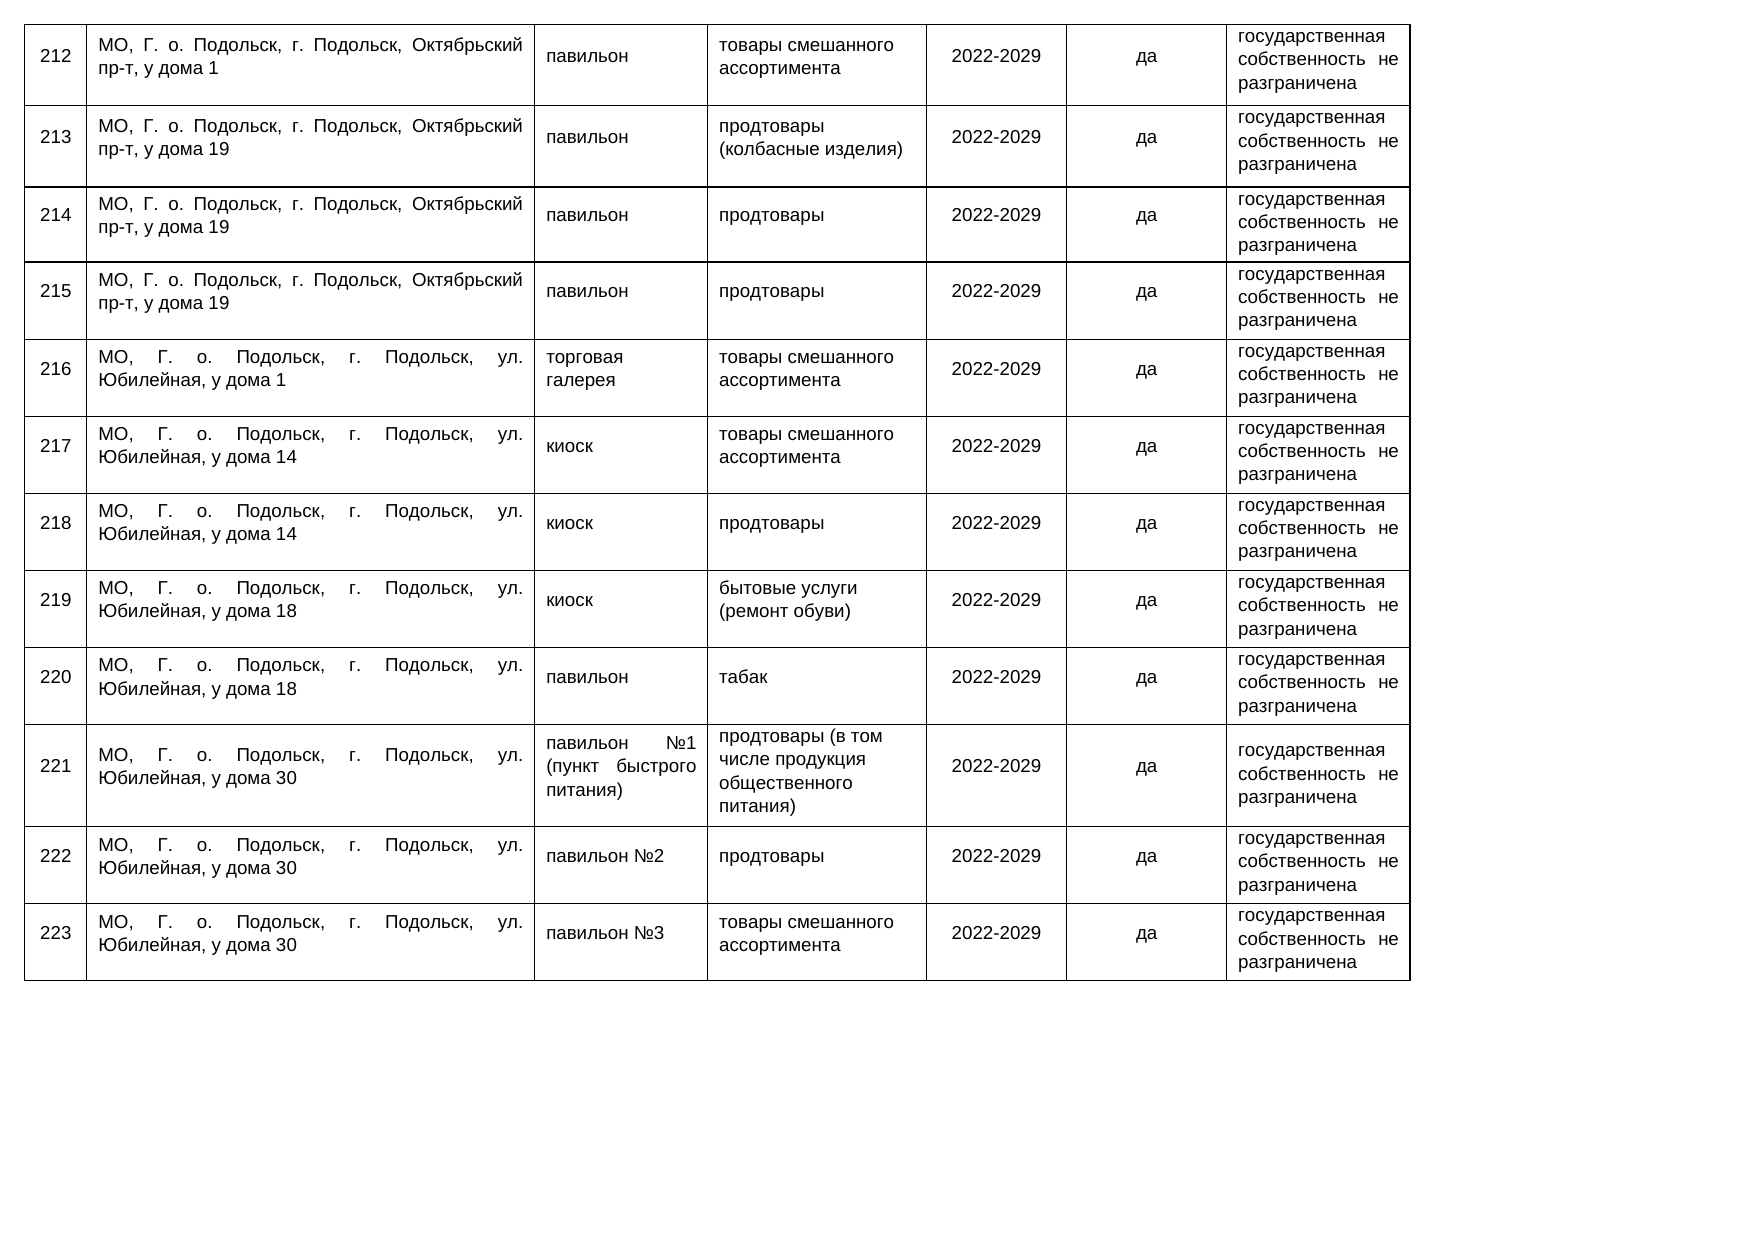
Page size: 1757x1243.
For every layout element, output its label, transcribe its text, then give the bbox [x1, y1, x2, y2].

table_cell да [1067, 263, 1226, 338]
table_cell МО, Г. о. Подольск, г. Подольск, ул. Юбилейная, у дома 14 [87, 417, 534, 493]
table_cell 2022-2029 [927, 188, 1066, 261]
table_cell да [1067, 340, 1226, 416]
table_cell государственная собственность не разграничена [1227, 106, 1409, 186]
table_header государственная собственность не разграничена [1227, 25, 1409, 105]
table_cell павильон [535, 263, 707, 338]
table_cell павильон [535, 188, 707, 261]
table_cell да [1067, 571, 1226, 647]
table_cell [1227, 904, 1409, 980]
table_header МО, Г. о. Подольск, г. Подольск, Октябрьский пр-т, у дома 1 [87, 25, 534, 105]
table_cell продтовары [708, 263, 926, 338]
table_cell 2022-2029 [927, 725, 1066, 826]
table_cell 2022-2029 [927, 904, 1066, 980]
table_cell да [1067, 494, 1226, 570]
table_cell государственная собственность не разграничена [1227, 188, 1409, 261]
table_cell бытовые услуги (ремонт обуви) [708, 571, 926, 647]
table_cell 221 [25, 725, 86, 826]
table_header товары смешанного ассортимента [708, 25, 926, 105]
table_cell продтовары (в том числе продукция общественного питания) [708, 725, 926, 826]
table_cell МО, Г. о. Подольск, г. Подольск, Октябрьский пр-т, у дома 19 [87, 188, 534, 261]
table_cell МО, Г. о. Подольск, г. Подольск, ул. Юбилейная, у дома 18 [87, 571, 534, 647]
table_cell 217 [25, 417, 86, 493]
table_cell государственная собственность не разграничена [1227, 648, 1409, 724]
table_cell 215 [25, 263, 86, 338]
table_cell 223 [25, 904, 86, 980]
table_cell МО, Г. о. Подольск, г. Подольск, ул. Юбилейная, у дома 30 [87, 827, 534, 903]
table_cell да [1067, 725, 1226, 826]
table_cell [87, 904, 534, 980]
table_cell да [1067, 648, 1226, 724]
table_cell товары смешанного ассортимента [708, 417, 926, 493]
table_cell киоск [535, 417, 707, 493]
table_cell киоск [535, 571, 707, 647]
table_cell продтовары (колбасные изделия) [708, 106, 926, 186]
table_cell МО, Г. о. Подольск, г. Подольск, Октябрьский пр-т, у дома 19 [87, 106, 534, 186]
table_cell 2022-2029 [927, 494, 1066, 570]
table_cell да [1067, 417, 1226, 493]
table_cell 2022-2029 [927, 417, 1066, 493]
table_cell МО, Г. о. Подольск, г. Подольск, ул. Юбилейная, у дома 18 [87, 648, 534, 724]
table_cell табак [708, 648, 926, 724]
table_cell 2022-2029 [927, 263, 1066, 338]
table_cell 220 [25, 648, 86, 724]
table_cell государственная собственность не разграничена [1227, 263, 1409, 338]
table_cell МО, Г. о. Подольск, г. Подольск, ул. Юбилейная, у дома 30 [87, 725, 534, 826]
table_header 212 [25, 25, 86, 105]
table_cell продтовары [708, 494, 926, 570]
table_cell государственная собственность не разграничена [1227, 725, 1409, 826]
table_cell товары смешанного ассортимента [708, 340, 926, 416]
table_cell 2022-2029 [927, 648, 1066, 724]
table_cell да [1067, 904, 1226, 980]
table_cell киоск [535, 494, 707, 570]
table_cell государственная собственность не разграничена [1227, 571, 1409, 647]
table_cell продтовары [708, 188, 926, 261]
table_cell 2022-2029 [927, 827, 1066, 903]
table_cell продтовары [708, 827, 926, 903]
table_cell да [1067, 188, 1226, 261]
table_header павильон [535, 25, 707, 105]
table_cell 218 [25, 494, 86, 570]
table_cell государственная собственность не разграничена [1227, 494, 1409, 570]
table_cell МО, Г. о. Подольск, г. Подольск, ул. Юбилейная, у дома 14 [87, 494, 534, 570]
table_cell товары смешанного ассортимента [708, 904, 926, 980]
table_cell 2022-2029 [927, 340, 1066, 416]
table_header да [1067, 25, 1226, 105]
table_cell МО, Г. о. Подольск, г. Подольск, Октябрьский пр-т, у дома 19 [87, 263, 534, 338]
table_cell 2022-2029 [927, 106, 1066, 186]
table_cell да [1067, 827, 1226, 903]
table_cell павильон [535, 648, 707, 724]
table_cell государственная собственность не разграничена [1227, 827, 1409, 903]
table_cell 216 [25, 340, 86, 416]
table_cell МО, Г. о. Подольск, г. Подольск, ул. Юбилейная, у дома 1 [87, 340, 534, 416]
table_cell павильон №1 (пункт быстрого питания) [535, 725, 707, 826]
table_cell торговая галерея [535, 340, 707, 416]
table_header 2022-2029 [927, 25, 1066, 105]
table_cell 213 [25, 106, 86, 186]
table_cell государственная собственность не разграничена [1227, 417, 1409, 493]
table_cell 214 [25, 188, 86, 261]
table_cell 219 [25, 571, 86, 647]
table_cell павильон №2 [535, 827, 707, 903]
table_cell 2022-2029 [927, 571, 1066, 647]
table_cell да [1067, 106, 1226, 186]
table_cell павильон №3 [535, 904, 707, 980]
table_cell павильон [535, 106, 707, 186]
table_cell 222 [25, 827, 86, 903]
table_cell государственная собственность не разграничена [1227, 340, 1409, 416]
